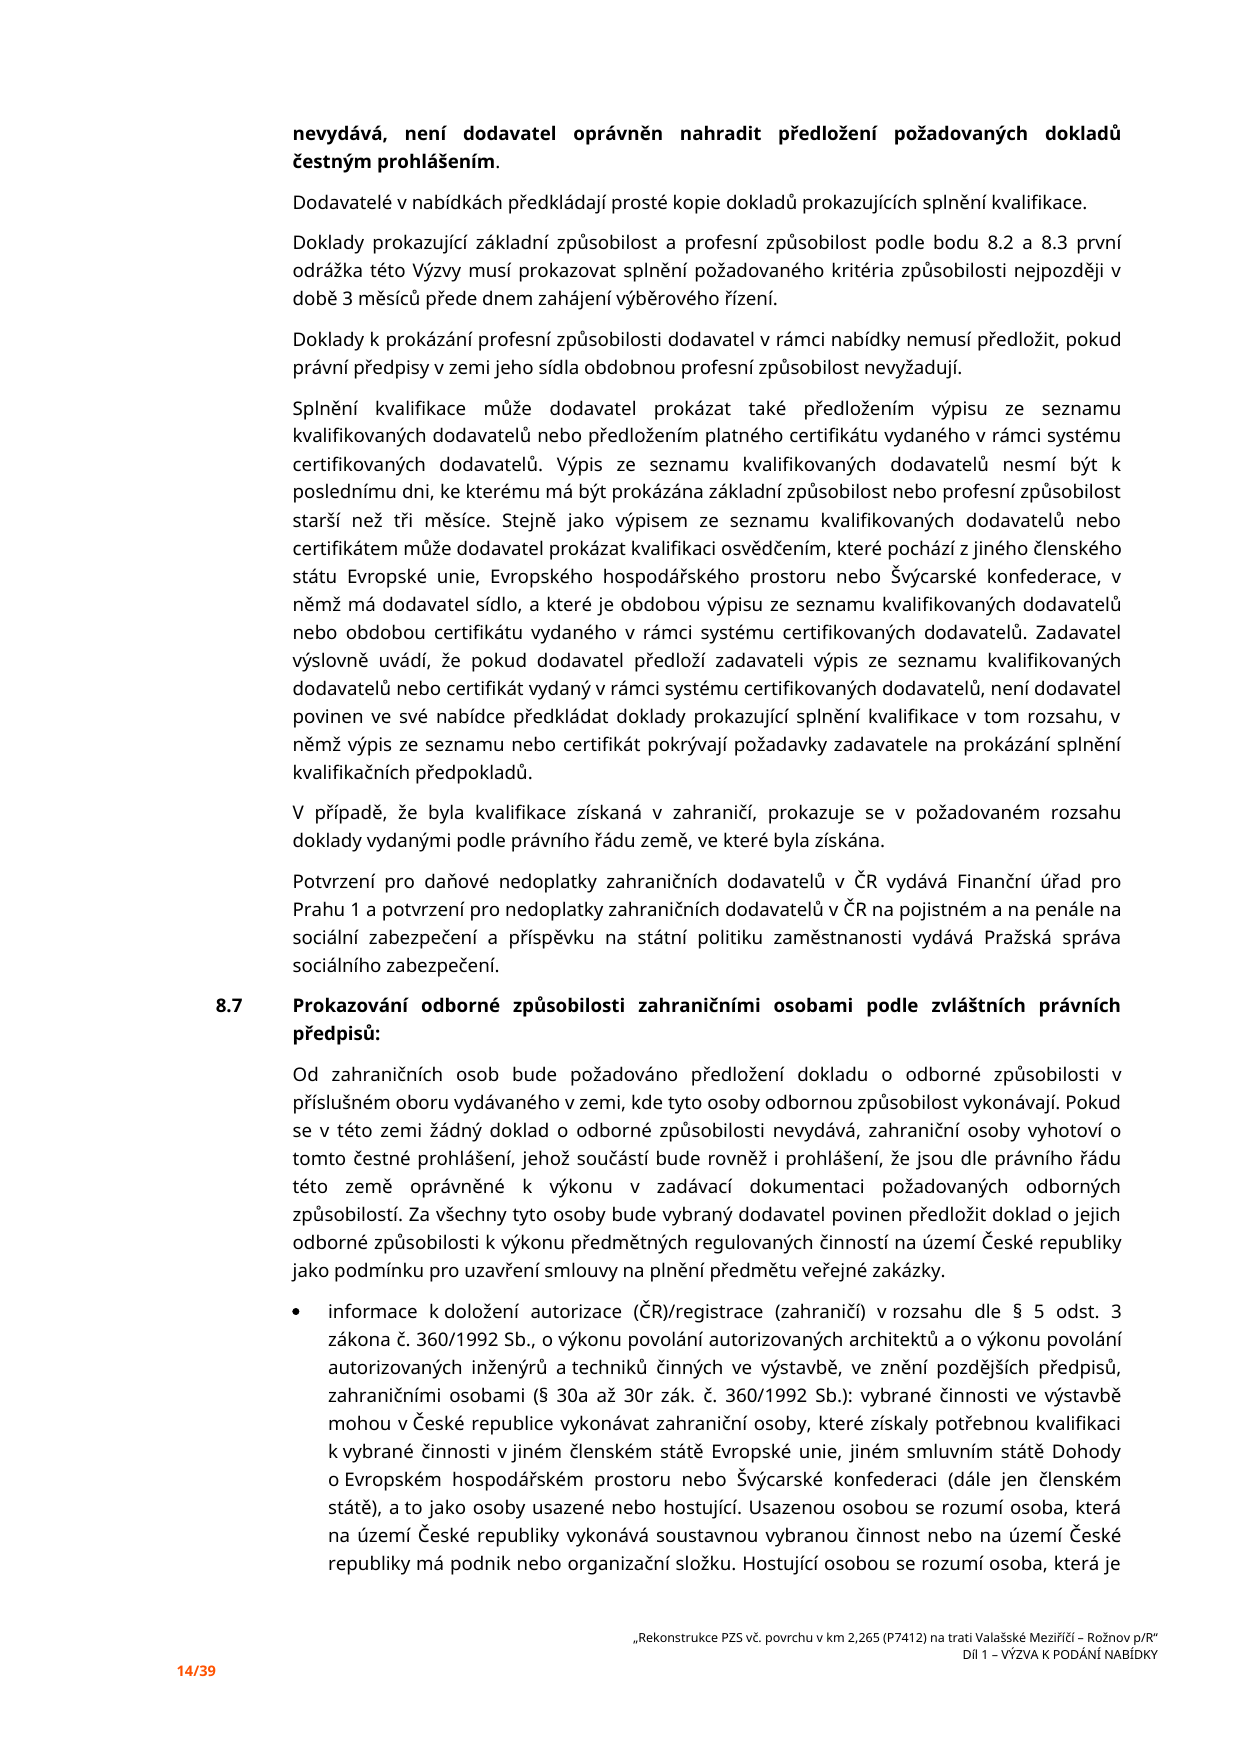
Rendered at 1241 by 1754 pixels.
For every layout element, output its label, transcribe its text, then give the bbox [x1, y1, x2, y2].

text Doklady k prokázání profesní způsobilosti dodavatel v rámci nabídky nemusí předložit, pokud právní předpisy v zemi jeho sídla obdobnou profesní způsobilost nevyžadují. [292, 326, 1122, 380]
text Prokazování odborné způsobilosti zahraničními osobami podle zvláštních právních předpisů: [216, 993, 1122, 1046]
text Splnění kvalifikace může dodavatel prokázat také předložením výpisu ze seznamu kvalifikovaných dodavatelů nebo předložením platného certifikátu vydaného v rámci systému certifikovaných dodavatelů. Výpis ze seznamu kvalifikovaných dodavatelů nesmí být k poslednímu dni, ke kterému má být prokázána základní způsobilost nebo profesní způsobilost starší než tři měsíce. Stejně jako výpisem ze seznamu kvalifikovaných dodavatelů nebo certifikátem může dodavatel prokázat kvalifikaci osvědčením, které pochází z jiného členského státu Evropské unie, Evropského hospodářského prostoru nebo Švýcarské konfederace, v němž má dodavatel sídlo, a které je obdobou výpisu ze seznamu kvalifikovaných dodavatelů nebo obdobou certifikátu vydaného v rámci systému certifikovaných dodavatelů. Zadavatel výslovně uvádí, že pokud dodavatel předloží zadavateli výpis ze seznamu kvalifikovaných dodavatelů nebo certifikát vydaný v rámci systému certifikovaných dodavatelů, není dodavatel povinen ve své nabídce předkládat doklady prokazující splnění kvalifikace v tom rozsahu, v němž výpis ze seznamu nebo certifikát pokrývají požadavky zadavatele na prokázání splnění kvalifikačních předpokladů. [292, 395, 1122, 784]
text V případě, že byla kvalifikace získaná v zahraničí, prokazuje se v požadovaném rozsahu doklady vydanými podle právního řádu země, ve které byla získána. [292, 799, 1122, 853]
text Doklady prokazující základní způsobilost a profesní způsobilost podle bodu 8.2 a 8.3 první odrážka této Výzvy musí prokazovat splnění požadovaného kritéria způsobilosti nejpozději v době 3 měsíců přede dnem zahájení výběrového řízení. [292, 230, 1122, 311]
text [292, 1298, 1122, 1576]
text Dodavatelé v nabídkách předkládají prosté kopie dokladů prokazujících splnění kvalifikace. [292, 189, 1122, 215]
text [292, 121, 1122, 174]
text Potvrzení pro daňové nedoplatky zahraničních dodavatelů v ČR vydává Finanční úřad pro Prahu 1 a potvrzení pro nedoplatky zahraničních dodavatelů v ČR na pojistném a na penále na sociální zabezpečení a příspěvku na státní politiku zaměstnanosti vydává Pražská správa sociálního zabezpečení. [292, 868, 1122, 978]
text Od zahraničních osob bude požadováno předložení dokladu o odborné způsobilosti v příslušném oboru vydávaného v zemi, kde tyto osoby odbornou způsobilost vykonávají. Pokud se v této zemi žádný doklad o odborné způsobilosti nevydává, zahraniční osoby vyhotoví o tomto čestné prohlášení, jehož součástí bude rovněž i prohlášení, že jsou dle právního řádu této země oprávněné k výkonu v zadávací dokumentaci požadovaných odborných způsobilostí. Za všechny tyto osoby bude vybraný dodavatel povinen předložit doklad o jejich odborné způsobilosti k výkonu předmětných regulovaných činností na území České republiky jako podmínku pro uzavření smlouvy na plnění předmětu veřejné zakázky. [292, 1061, 1122, 1283]
